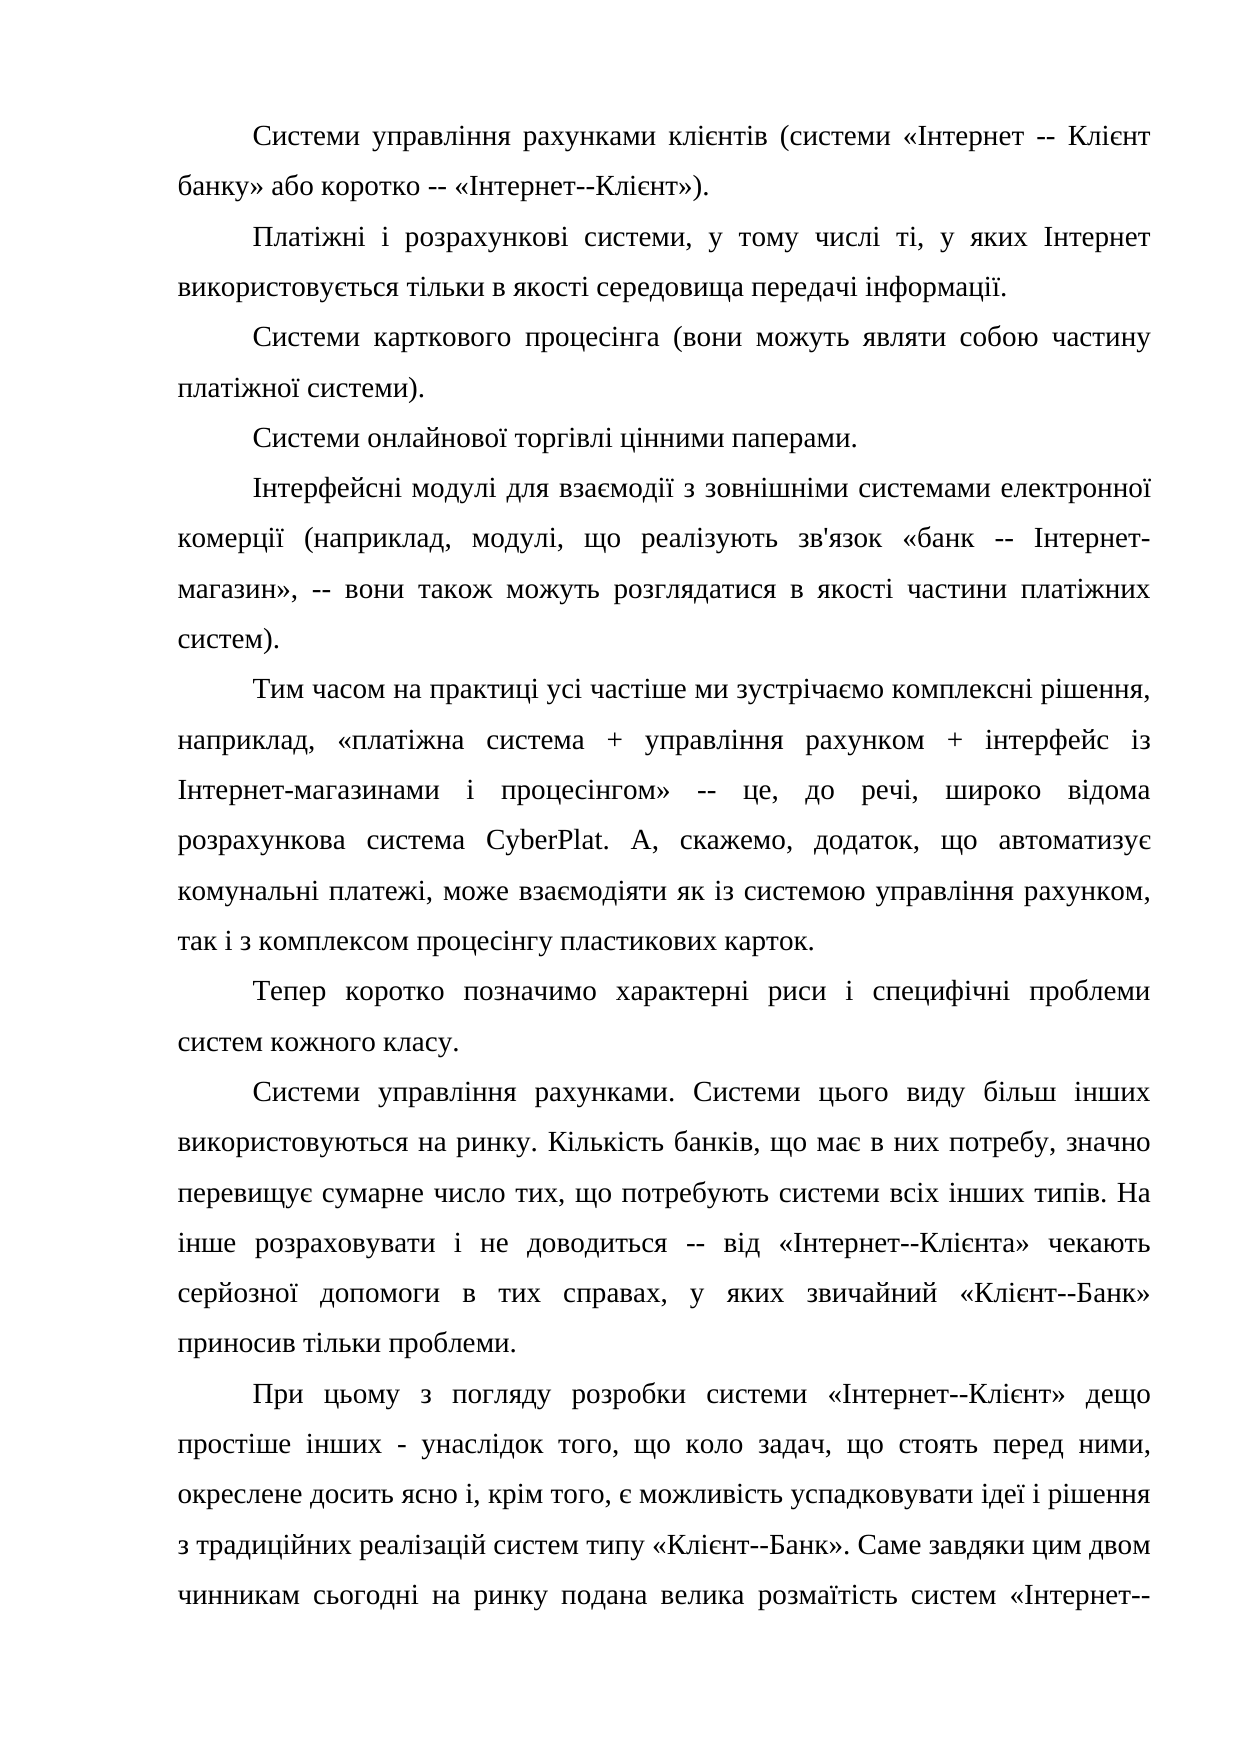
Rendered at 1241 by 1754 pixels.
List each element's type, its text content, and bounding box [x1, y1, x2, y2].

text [177, 1376, 1152, 1611]
text Платіжні і розрахункові системи, у тому числі ті, у яких Інтернет використовується тільки в якості середовища передачі інформації. [177, 219, 1152, 303]
text Системи управління рахунками. Системи цього виду більш інших використовуються на ринку. Кількість банків, що має в них потребу, значно перевищує сумарне число тих, що потребують системи всіх інших типів. На інше розраховувати і не доводиться -- від «Інтернет--Клієнта» чекають серйозної допомоги в тих справах, у яких звичайний «Клієнт--Банк» приносив тільки проблеми. [177, 1074, 1152, 1359]
text Тепер коротко позначимо характерні риси і специфічні проблеми систем кожного класу. [177, 973, 1152, 1057]
text Тим часом на практиці усі частіше ми зустрічаємо комплексні рішення, наприклад, «платіжна система + управління рахунком + інтерфейс із Інтернет-магазинами і процесінгом» -- це, до речі, широко відома розрахункова система CyberPlat. А, скажемо, додаток, що автоматизує комунальні платежі, може взаємодіяти як із системою управління рахунком, так і з комплексом процесінгу пластикових карток. [177, 672, 1152, 957]
text Системи карткового процесінга (вони можуть являти собою частину платіжної системи). [177, 319, 1152, 403]
text Системи управління рахунками клієнтів (системи «Інтернет -- Клієнт банку» або коротко -- «Інтернет--Клієнт»). [177, 118, 1152, 202]
text Системи онлайнової торгівлі цінними паперами. [177, 420, 1152, 453]
text Інтерфейсні модулі для взаємодії з зовнішніми системами електронної комерції (наприклад, модулі, що реалізують зв'язок «банк -- Інтернет-магазин», -- вони також можуть розглядатися в якості частини платіжних систем). [177, 470, 1152, 655]
